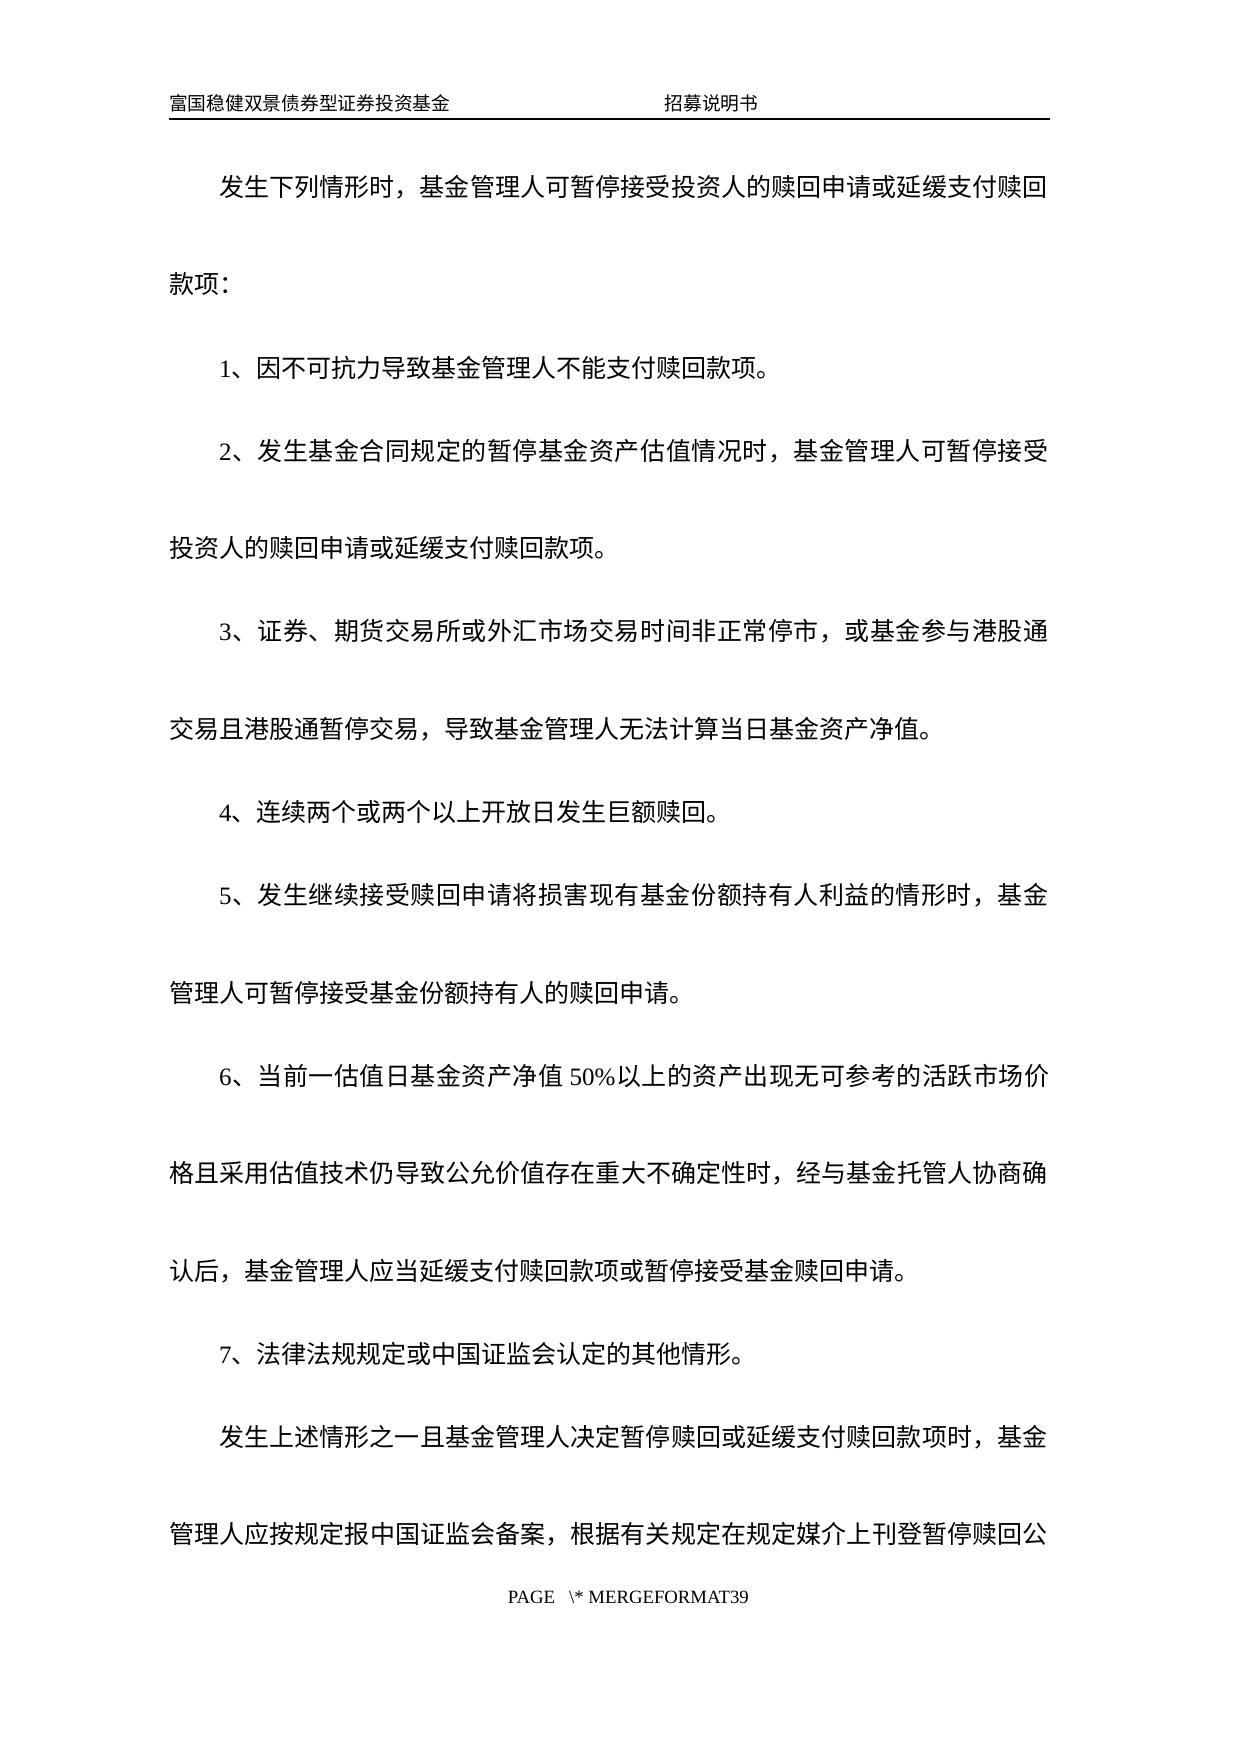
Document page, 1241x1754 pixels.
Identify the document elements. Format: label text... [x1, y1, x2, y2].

text 发生下列情形时，基金管理人可暂停接受投资人的赎回申请或延缓支付赎回款项： [169, 153, 1050, 316]
text 2、发生基金合同规定的暂停基金资产估值情况时，基金管理人可暂停接受投资人的赎回申请或延缓支付赎回款项。 [169, 417, 1050, 579]
text 5、发生继续接受赎回申请将损害现有基金份额持有人利益的情形时，基金管理人可暂停接受基金份额持有人的赎回申请。 [169, 861, 1050, 1024]
text 3、证券、期货交易所或外汇市场交易时间非正常停市，或基金参与港股通交易且港股通暂停交易，导致基金管理人无法计算当日基金资产净值。 [169, 597, 1050, 760]
text 6、当前一估值日基金资产净值50%以上的资产出现无可参考的活跃市场价格且采用估值技术仍导致公允价值存在重大不确定性时，经与基金托管人协商确认后，基金管理人应当延缓支付赎回款项或暂停接受基金赎回申请。 [169, 1042, 1050, 1302]
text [169, 1403, 1050, 1566]
text 1、因不可抗力导致基金管理人不能支付赎回款项。 [169, 334, 1050, 399]
text 7、法律法规规定或中国证监会认定的其他情形。 [169, 1320, 1050, 1385]
text 4、连续两个或两个以上开放日发生巨额赎回。 [169, 778, 1050, 843]
